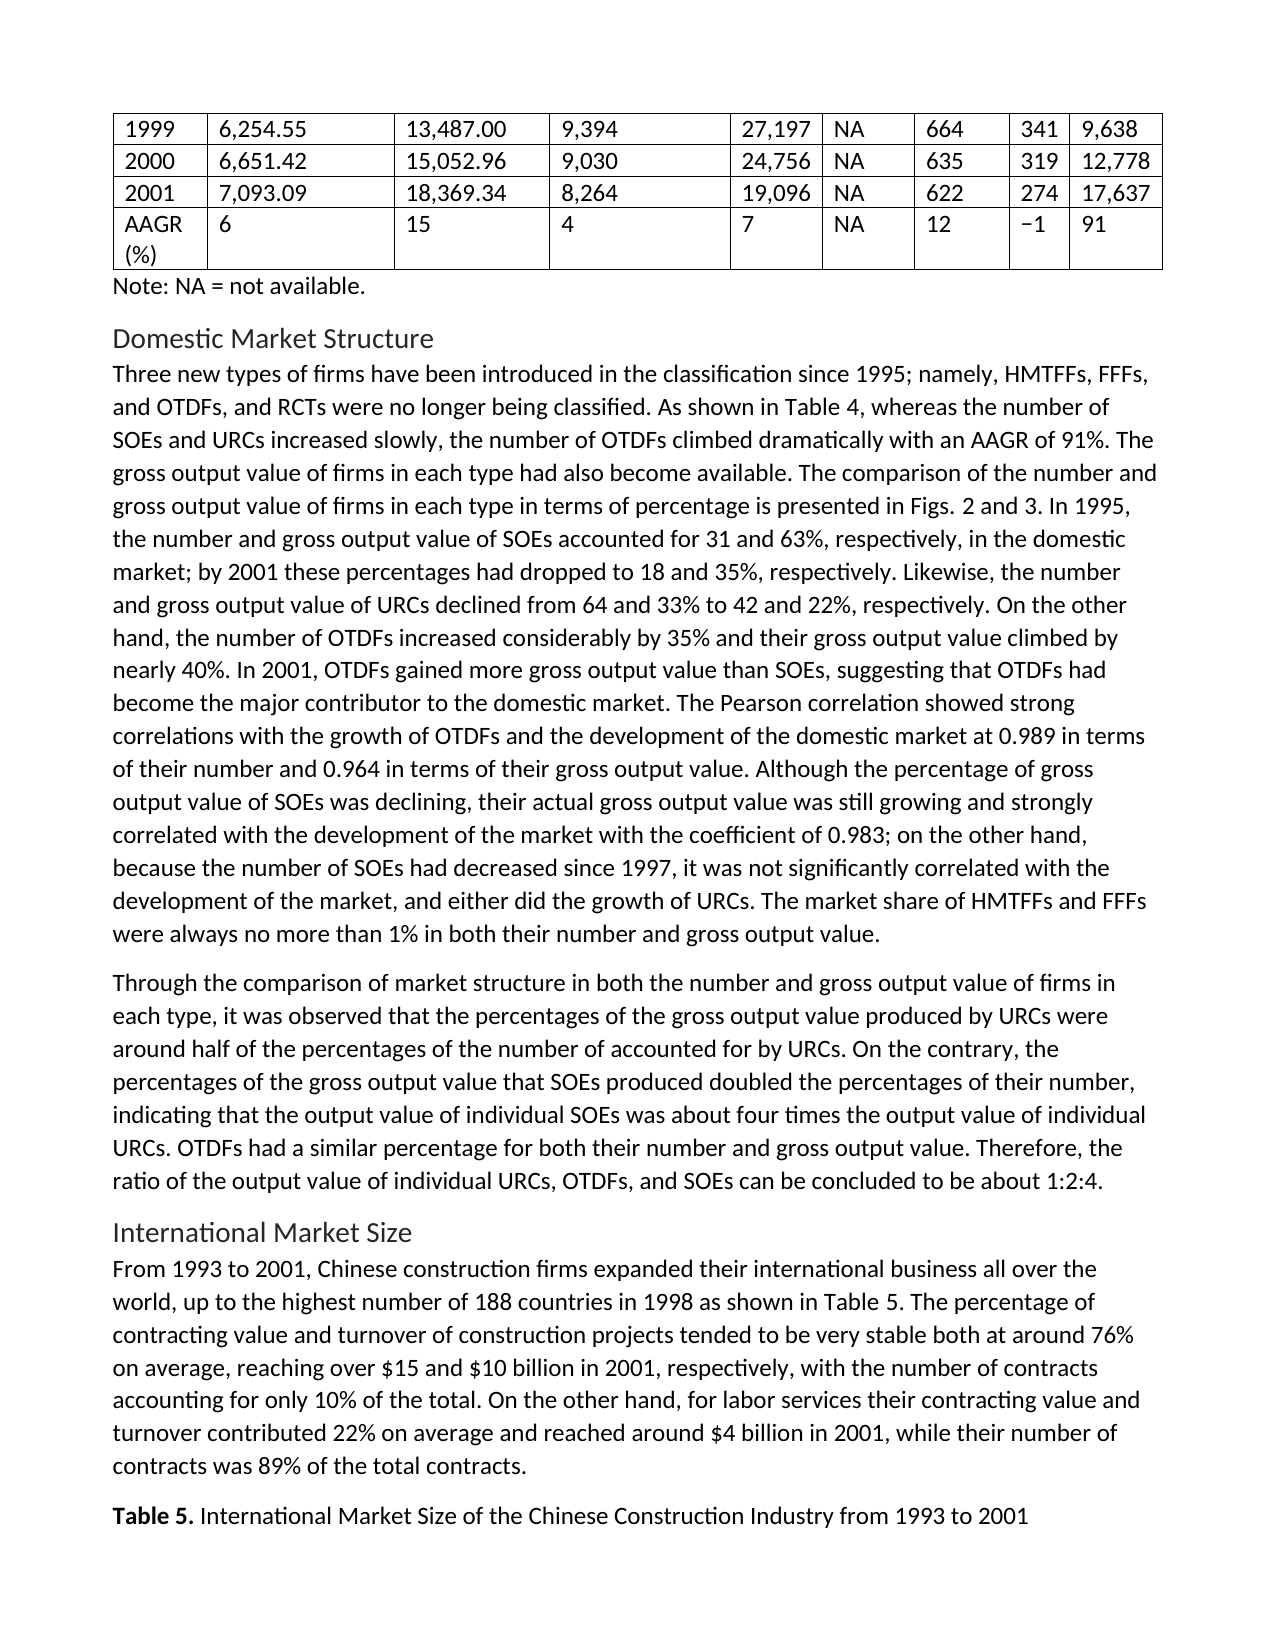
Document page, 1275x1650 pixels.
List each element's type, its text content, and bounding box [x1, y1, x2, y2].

table_cell AAGR (%) [114, 208, 207, 269]
table_cell 341 [1010, 114, 1069, 144]
subtitle International Market Size [112, 1214, 1162, 1250]
table_cell 12,778 [1070, 145, 1162, 176]
table_cell 622 [915, 177, 1009, 207]
table_cell NA [823, 145, 914, 176]
table_cell 27,197 [731, 114, 822, 144]
table_cell 18,369.34 [395, 177, 549, 207]
table_cell 19,096 [731, 177, 822, 207]
table_cell 12 [915, 208, 1009, 269]
table_cell 6,651.42 [208, 145, 394, 176]
table_cell 2001 [114, 177, 207, 207]
table_cell 2000 [114, 145, 207, 176]
table_cell 7,093.09 [208, 177, 394, 207]
table_cell 635 [915, 145, 1009, 176]
table_cell 91 [1070, 208, 1162, 269]
table_cell 7 [731, 208, 822, 269]
text Through the comparison of market structure in both the number and gross output value of firms in each type, it was observed that the percentages of the gross output value produced by URCs were around half of the percentages of the number of accounted for by URCs. On the contrary, the percentages of the gross output value that SOEs produced doubled the percentages of their number, indicating that the output value of individual SOEs was about four times the output value of individual URCs. OTDFs had a similar percentage for both their number and gross output value. Therefore, the ratio of the output value of individual URCs, OTDFs, and SOEs can be concluded to be about 1:2:4. [112, 967, 1162, 1196]
table_cell 9,030 [550, 145, 730, 176]
table_cell NA [823, 177, 914, 207]
text Three new types of firms have been introduced in the classification since 1995; namely, HMTFFs, FFFs, and OTDFs, and RCTs were no longer being classified. As shown in Table 4, whereas the number of SOEs and URCs increased slowly, the number of OTDFs climbed dramatically with an AAGR of 91%. The gross output value of firms in each type had also become available. The comparison of the number and gross output value of firms in each type in terms of percentage is presented in Figs. 2 and 3. In 1995, the number and gross output value of SOEs accounted for 31 and 63%, respectively, in the domestic market; by 2001 these percentages had dropped to 18 and 35%, respectively. Likewise, the number and gross output value of URCs declined from 64 and 33% to 42 and 22%, respectively. On the other hand, the number of OTDFs increased considerably by 35% and their gross output value climbed by nearly 40%. In 2001, OTDFs gained more gross output value than SOEs, suggesting that OTDFs had become the major contributor to the domestic market. The Pearson correlation showed strong correlations with the growth of OTDFs and the development of the domestic market at 0.989 in terms of their number and 0.964 in terms of their gross output value. Although the percentage of gross output value of SOEs was declining, their actual gross output value was still growing and strongly correlated with the development of the market with the coefficient of 0.983; on the other hand, because the number of SOEs had decreased since 1997, it was not significantly correlated with the development of the market, and either did the growth of URCs. The market share of HMTFFs and FFFs were always no more than 1% in both their number and gross output value. [112, 358, 1162, 948]
table_cell 4 [550, 208, 730, 269]
table_cell 1999 [114, 114, 207, 144]
table_cell 9,638 [1070, 114, 1162, 144]
subtitle Domestic Market Structure [112, 320, 1162, 356]
table_cell 6 [208, 208, 394, 269]
table_cell NA [823, 208, 914, 269]
table_cell NA [823, 114, 914, 144]
table_cell 664 [915, 114, 1009, 144]
table_cell 24,756 [731, 145, 822, 176]
text Table 5. International Market Size of the Chinese Construction Industry from 1993 to 2001 [112, 1500, 1162, 1531]
table_cell 17,637 [1070, 177, 1162, 207]
table_cell 274 [1010, 177, 1069, 207]
table_cell 319 [1010, 145, 1069, 176]
table_cell 13,487.00 [395, 114, 549, 144]
table_cell 15 [395, 208, 549, 269]
table_cell 8,264 [550, 177, 730, 207]
text Note: NA = not available. [112, 270, 1162, 301]
table_cell 6,254.55 [208, 114, 394, 144]
table_cell −1 [1010, 208, 1069, 269]
table_cell 15,052.96 [395, 145, 549, 176]
text From 1993 to 2001, Chinese construction firms expanded their international business all over the world, up to the highest number of 188 countries in 1998 as shown in Table 5. The percentage of contracting value and turnover of construction projects tended to be very stable both at around 76% on average, reaching over $15 and $10 billion in 2001, respectively, with the number of contracts accounting for only 10% of the total. On the other hand, for labor services their contracting value and turnover contributed 22% on average and reached around $4 billion in 2001, while their number of contracts was 89% of the total contracts. [112, 1253, 1162, 1481]
table_cell 9,394 [550, 114, 730, 144]
